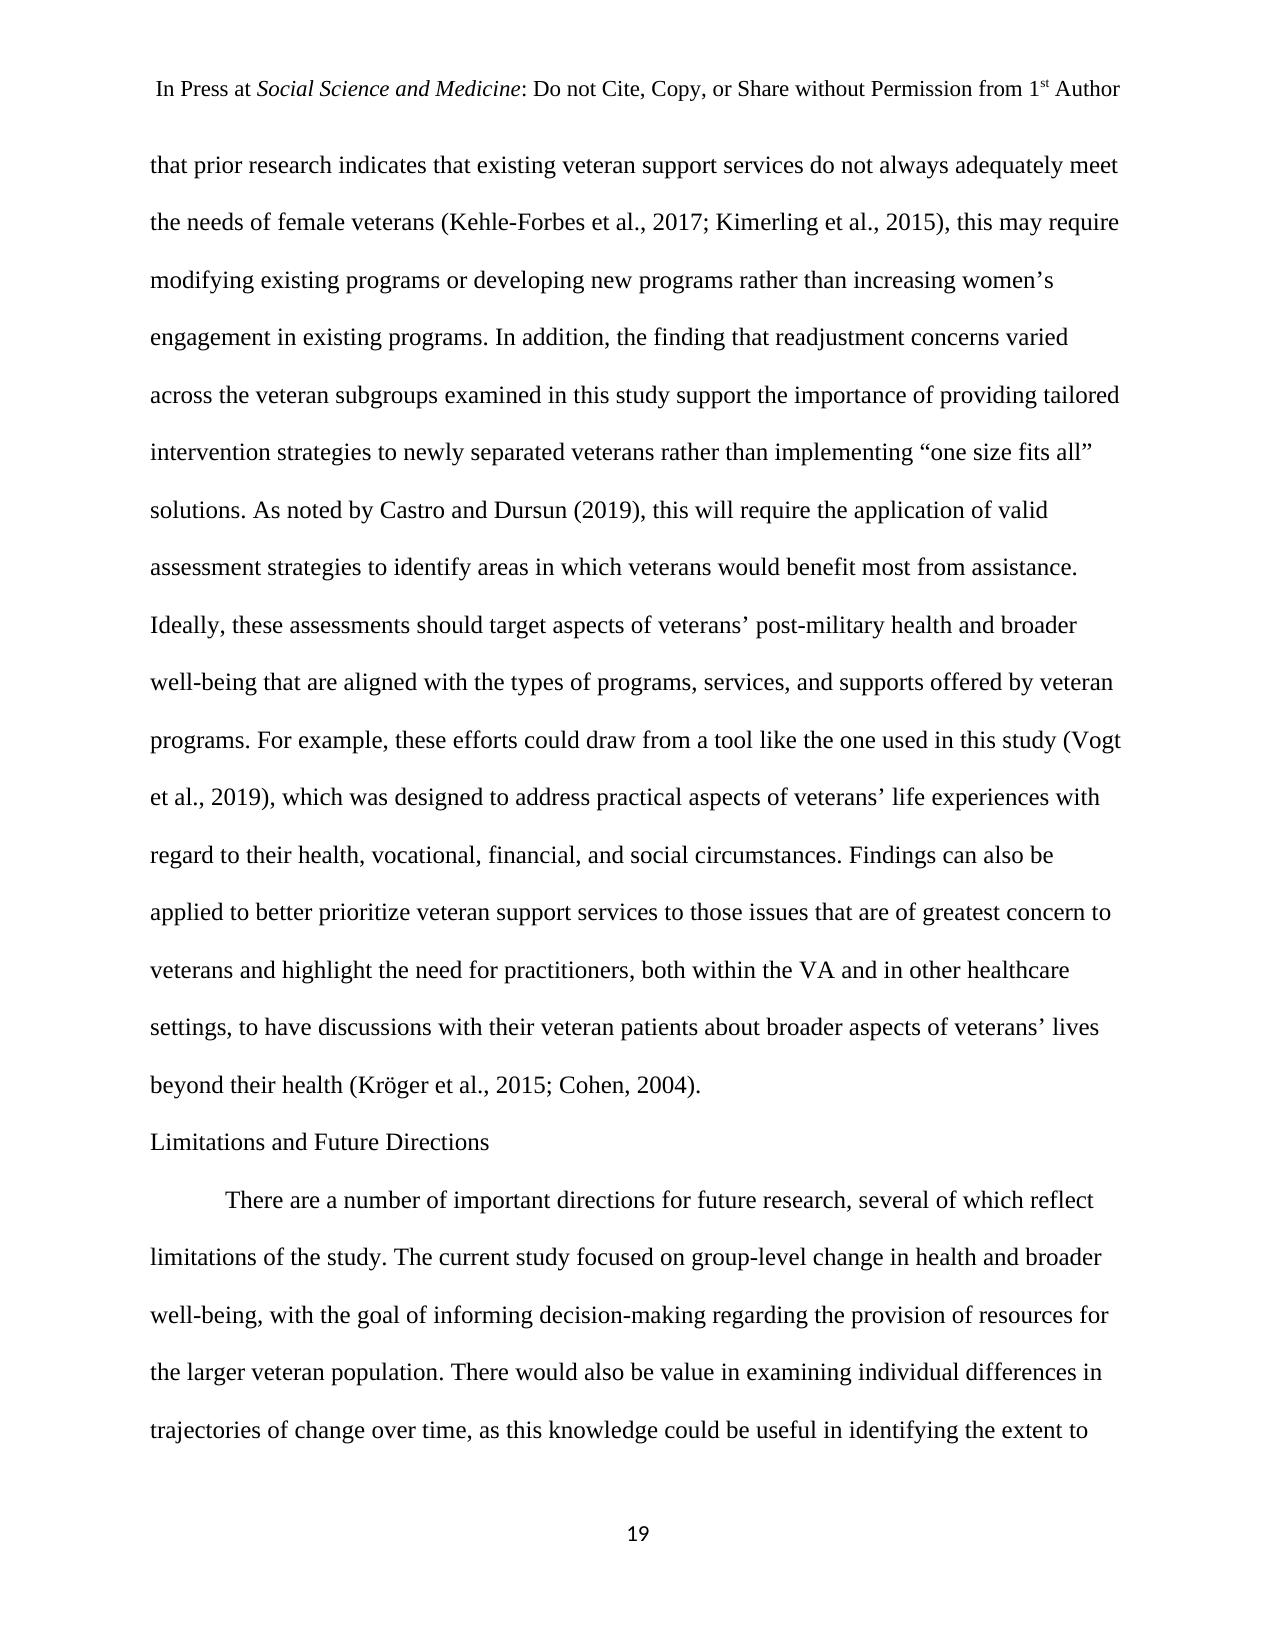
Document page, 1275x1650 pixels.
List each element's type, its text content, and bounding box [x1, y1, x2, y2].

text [150, 1185, 1125, 1444]
text Limitations and Future Directions [150, 1127, 1125, 1156]
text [150, 150, 1125, 1099]
